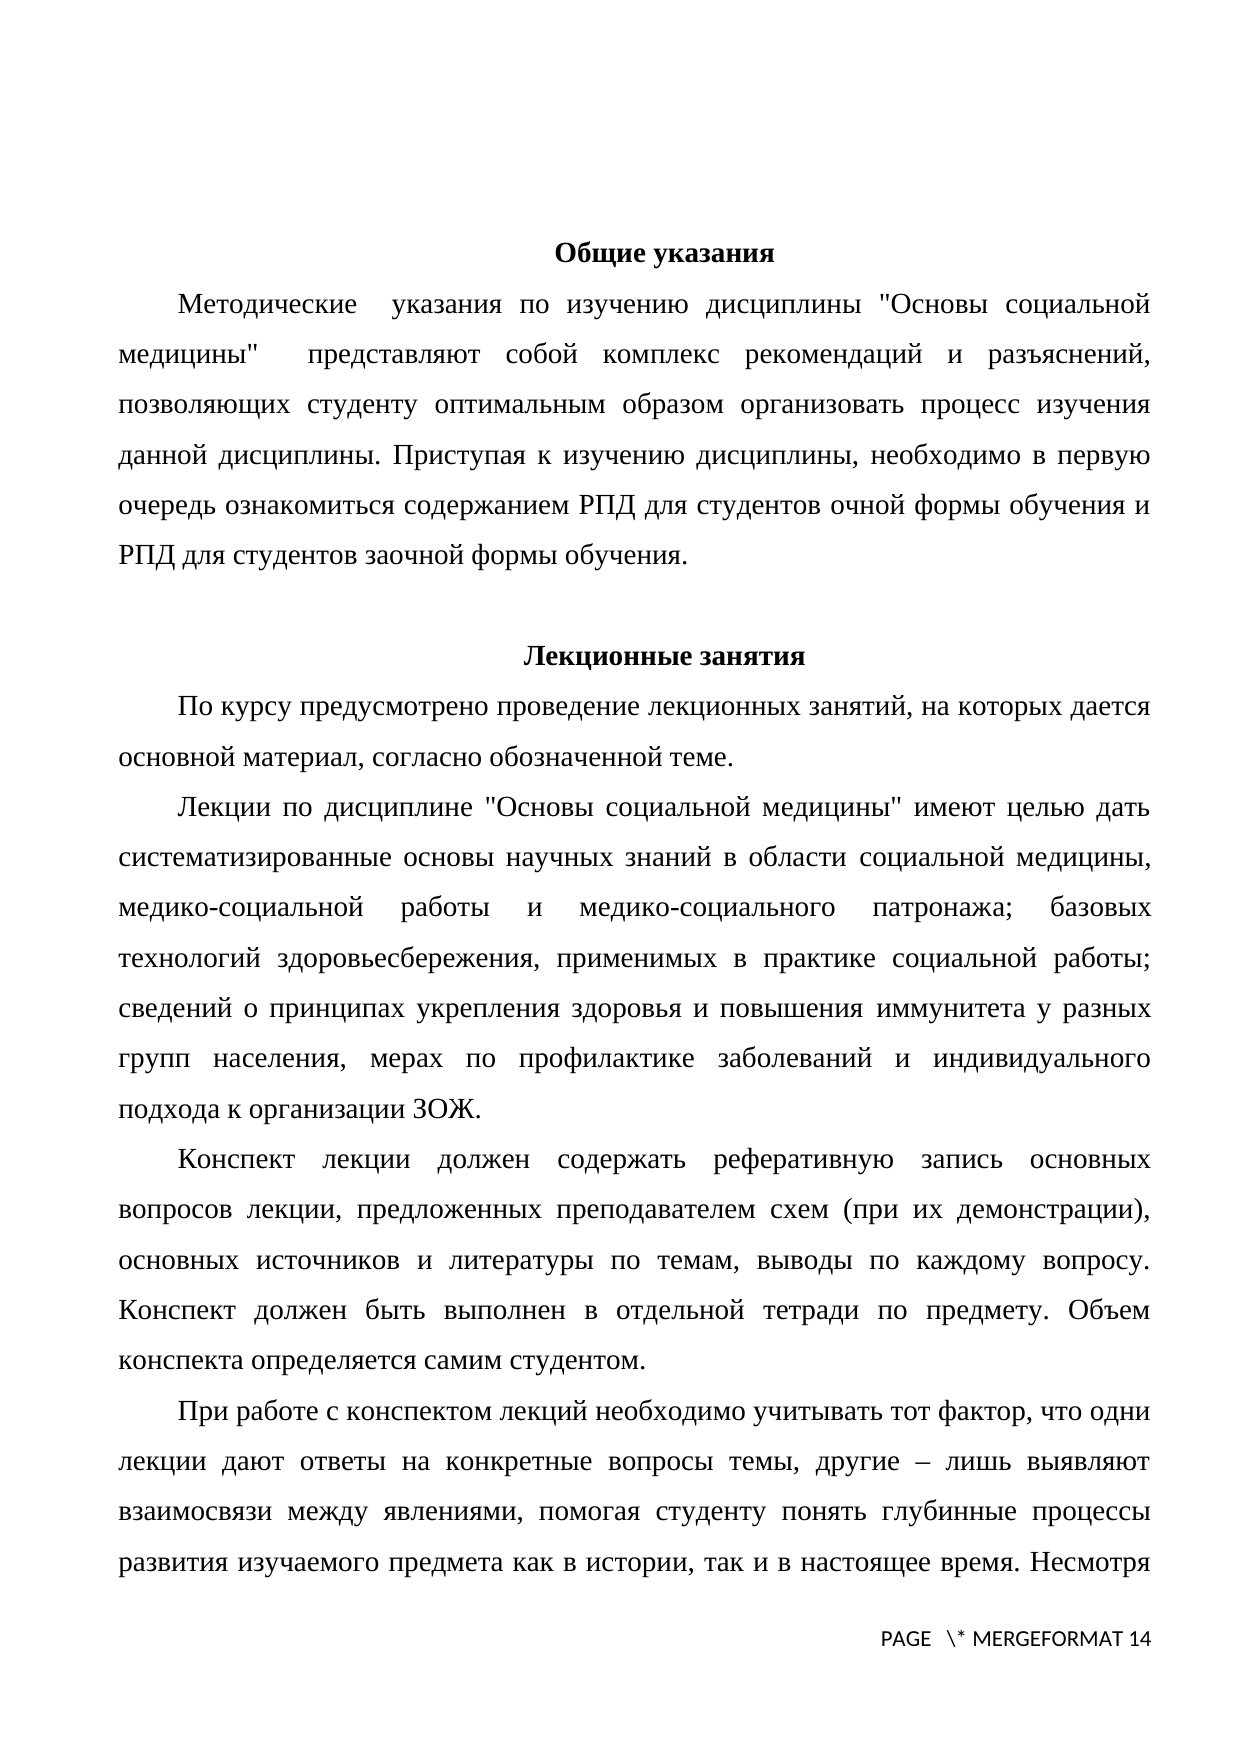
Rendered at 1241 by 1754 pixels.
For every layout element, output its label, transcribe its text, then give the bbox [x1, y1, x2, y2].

text По курсу предусмотрено проведение лекционных занятий, на которых дается основной материал, согласно обозначенной теме. [118, 688, 1152, 772]
text Общие указания [177, 236, 1152, 269]
text Лекции по дисциплине "Основы социальной медицины" имеют целью дать систематизированные основы научных знаний в области социальной медицины, медико-социальной работы и медико-социального патронажа; базовых технологий здоровьесбережения, применимых в практике социальной работы; сведений о принципах укрепления здоровья и повышения иммунитета у разных групп населения, мерах по профилактике заболеваний и индивидуального подхода к организации ЗОЖ. [118, 789, 1152, 1124]
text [118, 1393, 1152, 1577]
text Методические указания по изучению дисциплины "Основы социальной медицины" представляют собой комплекс рекомендаций и разъяснений, позволяющих студенту оптимальным образом организовать процесс изучения данной дисциплины. Приступая к изучению дисциплины, необходимо в первую очередь ознакомиться содержанием РПД для студентов очной формы обучения и РПД для студентов заочной формы обучения. [118, 286, 1152, 571]
text Лекционные занятия [118, 638, 1152, 672]
text Конспект лекции должен содержать реферативную запись основных вопросов лекции, предложенных преподавателем схем (при их демонстрации), основных источников и литературы по темам, выводы по каждому вопросу. Конспект должен быть выполнен в отдельной тетради по предмету. Объем конспекта определяется самим студентом. [118, 1141, 1152, 1376]
